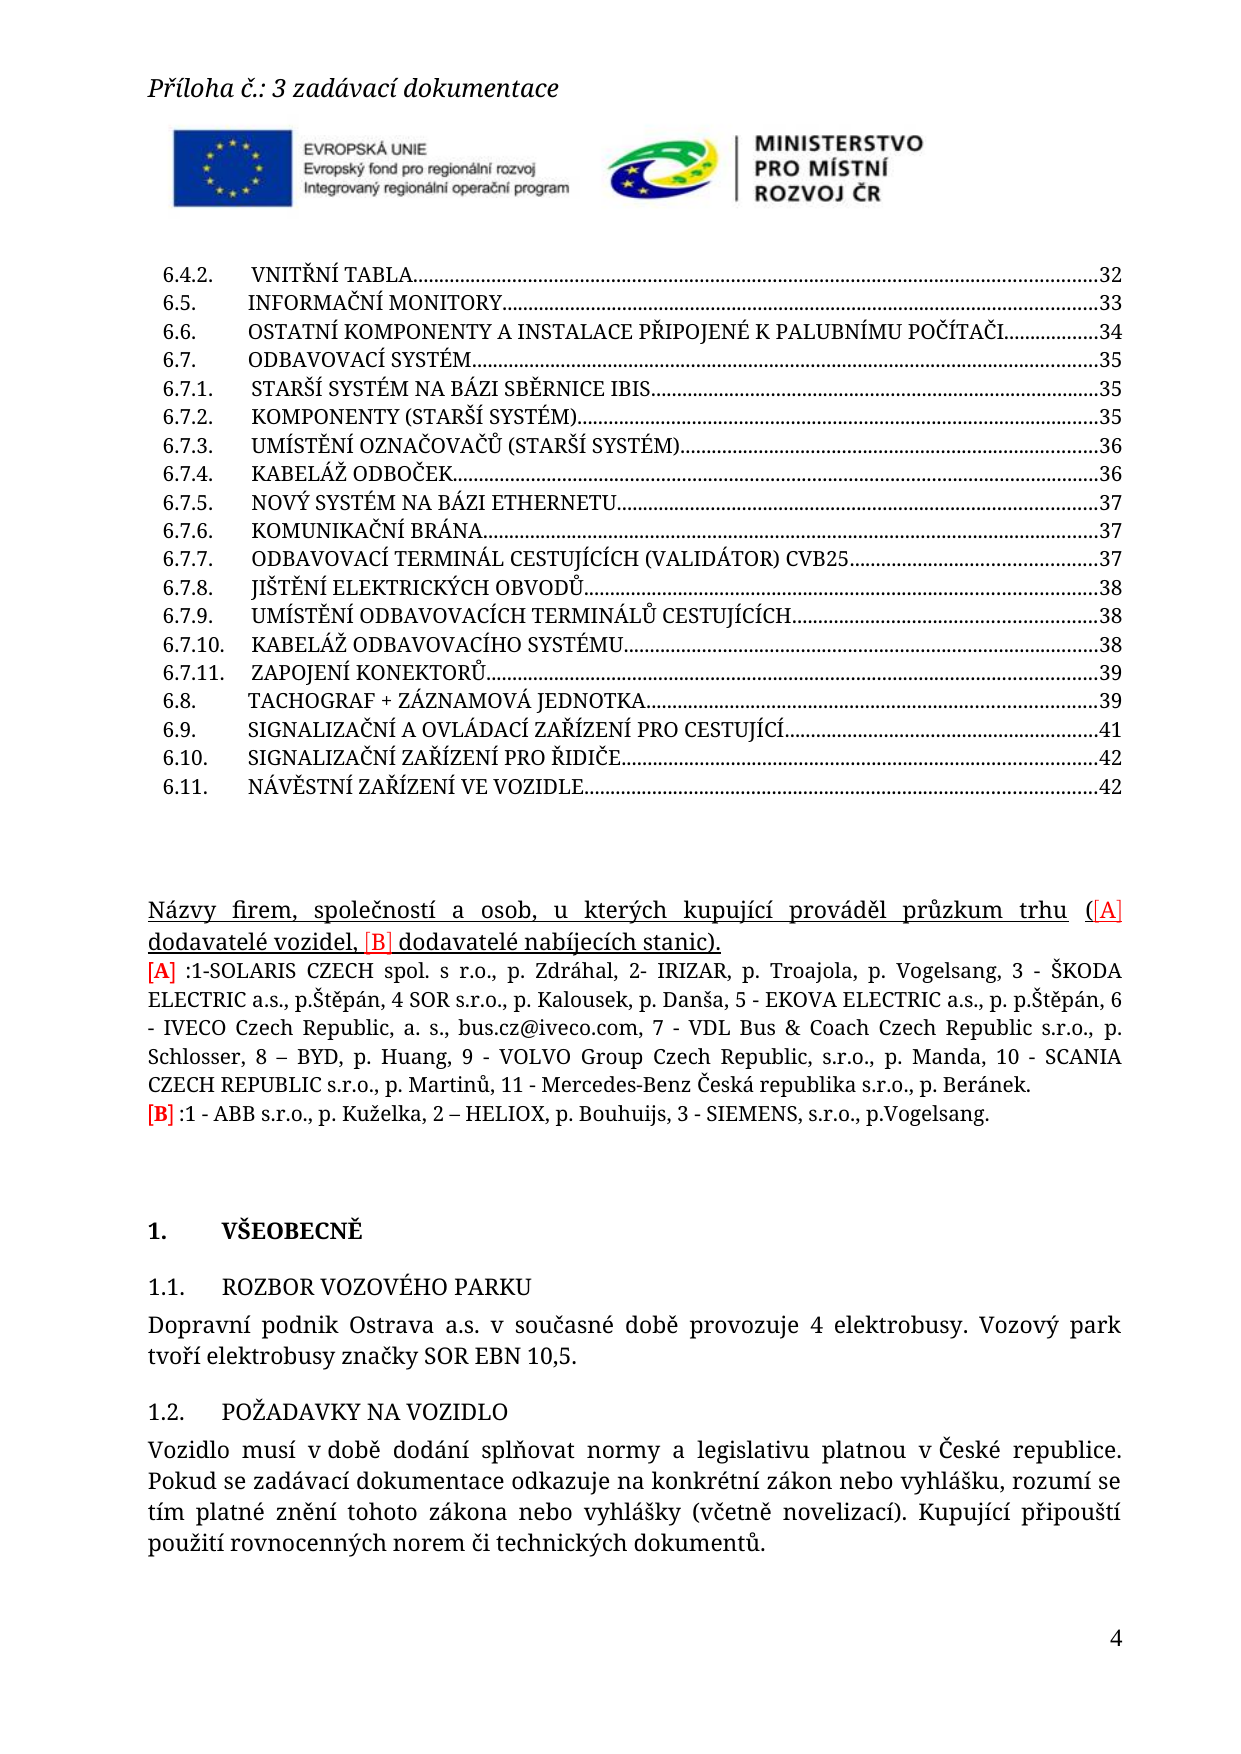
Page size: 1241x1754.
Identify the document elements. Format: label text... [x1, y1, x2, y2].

text 6.7.4. Kabeláž odboček 36 [162, 459, 1122, 488]
text 6.8. TACHOGRAF + ZÁZNAMOVÁ JEDNOTKA 39 [162, 687, 1122, 715]
text 6.11. NÁVĚSTNÍ ZAŘÍZENÍ VE VOZIDLE 42 [162, 772, 1122, 800]
text Dopravní podnik Ostrava a.s. v současné době provozuje 4 elektrobusy. Vozový park tvoří elektrobusy značky SOR EBN 10,5. [148, 1308, 1122, 1371]
text 6.7.5. Nový systém na bázi ethernetu 37 [162, 488, 1122, 516]
text 6.7.1. Starší systém na bázi sběrnice IBIS 35 [162, 374, 1122, 402]
text 6.7.2. Komponenty (starší systém) 35 [162, 402, 1122, 431]
text 6.4.2. VNITŘNÍ TABLA 32 [162, 260, 1122, 288]
text 6.5. INFORMAČNÍ MONITORY 33 [162, 288, 1122, 317]
text B :1 - ABB s.r.o., p. Kuželka, 2 – HELIOX, p. Bouhuijs, 3 - SIEMENS, s.r.o., p.Vogelsang. [148, 1099, 1122, 1127]
text 6.6. Ostatní komponenty a instalace připojené k palubnímu počítači 34 [162, 317, 1122, 345]
subtitle Rozbor vozového parku [148, 1271, 1122, 1302]
text 6.10. SIGNALIZAČNÍ ZAŘÍZENÍ PRO ŘIDIČE 42 [162, 743, 1122, 772]
text 6.7.8. Jištění elektrických obvodů 38 [162, 573, 1122, 601]
subtitle POŽADAVKY NA VOZIDLO [148, 1396, 1122, 1427]
text 6.7.6. Komunikační brána 37 [162, 516, 1122, 544]
text 6.7.7. Odbavovací terminál cestujících (validátor) CVB25 37 [162, 544, 1122, 573]
text 6.9. SIGNALIZAČNÍ A OVLÁDACÍ ZAŘÍZENÍ PRO CESTUJÍCÍ 41 [162, 715, 1122, 743]
text 6.7. Odbavovací systém 35 [162, 345, 1122, 374]
subtitle Všeobecně [148, 1215, 1122, 1246]
text A :1-SOLARIS CZECH spol. s r.o., p. Zdráhal, 2- IRIZAR, p. Troajola, p. Vogelsang, 3 - ŠKODA ELECTRIC a.s., p.Štěpán, 4 SOR s.r.o., p. Kalousek, p. Danša, 5 - EKOVA ELECTRIC a.s., p. p.Štěpán, 6 - IVECO Czech Republic, a. s., bus.cz@iveco.com, 7 - VDL Bus & Coach Czech Republic s.r.o., p. Schlosser, 8 – BYD, p. Huang, 9 - VOLVO Group Czech Republic, s.r.o., p. Manda, 10 - SCANIA CZECH REPUBLIC s.r.o., p. Martinů, 11 - Mercedes-Benz Česká republika s.r.o., p. Beránek. [148, 957, 1122, 1099]
text 6.7.11. Zapojení konektorů 39 [162, 658, 1122, 687]
text Vozidlo musí v době dodání splňovat normy a legislativu platnou v České republice. Pokud se zadávací dokumentace odkazuje na konkrétní zákon nebo vyhlášku, rozumí se tím platné znění tohoto zákona nebo vyhlášky (včetně novelizací). Kupující připouští použití rovnocenných norem či technických dokumentů. [148, 1433, 1122, 1558]
text Názvy firem, společností a osob, u kterých kupující prováděl průzkum trhu (A dodavatelé vozidel, B dodavatelé nabíjecích stanic). [148, 894, 1122, 957]
text 6.7.10. Kabeláž odbavovacího systému 38 [162, 630, 1122, 658]
text 6.7.9. Umístění odbavovacích terminálů cestujících 38 [162, 601, 1122, 630]
text 6.7.3. Umístění označovačů (starší systém) 36 [162, 431, 1122, 459]
picture [147, 105, 948, 232]
